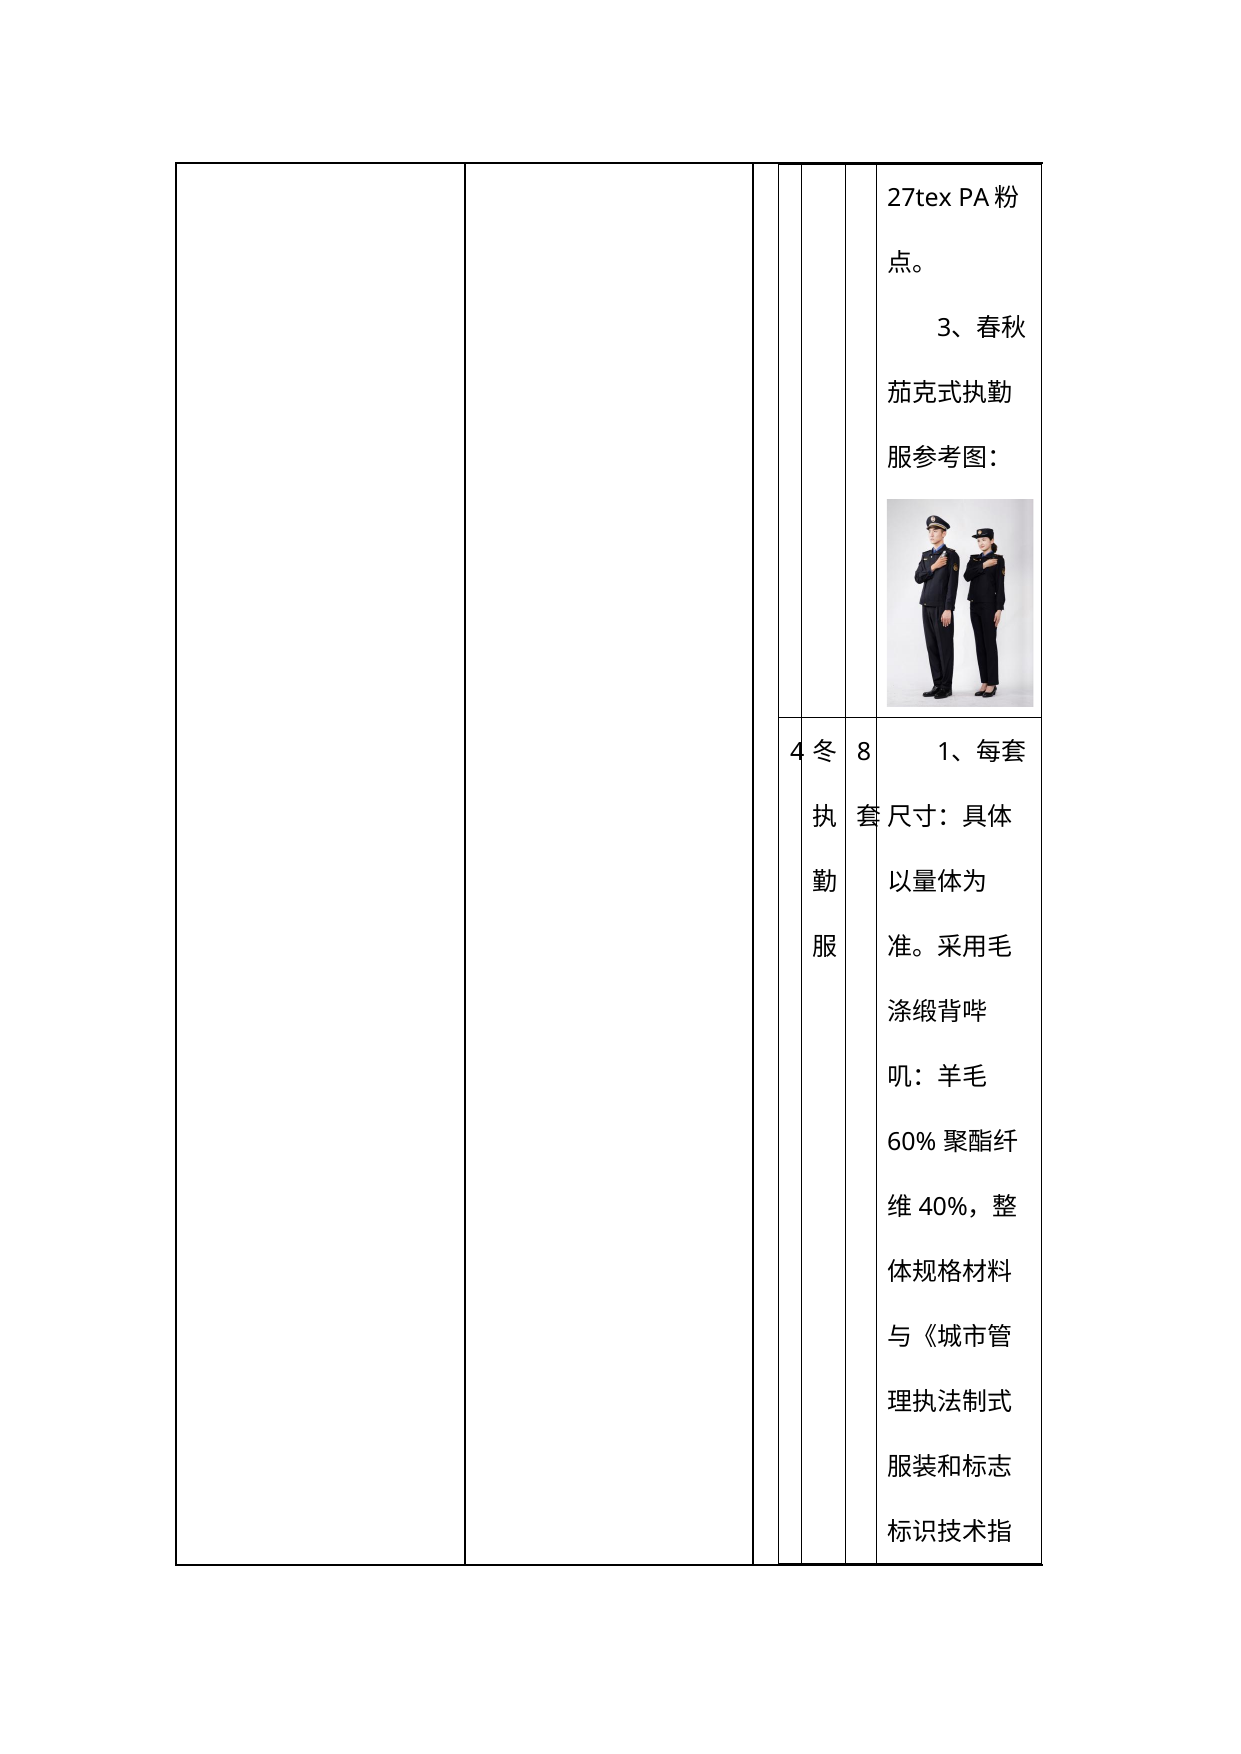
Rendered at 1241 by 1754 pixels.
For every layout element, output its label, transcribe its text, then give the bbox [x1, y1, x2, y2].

table_cell [466, 164, 752, 1564]
table_cell [846, 718, 876, 1563]
table_cell [802, 165, 845, 717]
picture [886, 499, 1034, 707]
table_cell [877, 718, 1041, 1563]
table_cell [754, 164, 778, 1564]
table_cell [877, 165, 1041, 717]
table_cell [846, 165, 876, 717]
table_cell 1 [177, 164, 464, 1564]
table_cell [779, 718, 801, 1563]
table_cell [802, 718, 845, 1563]
table_cell [779, 165, 801, 717]
